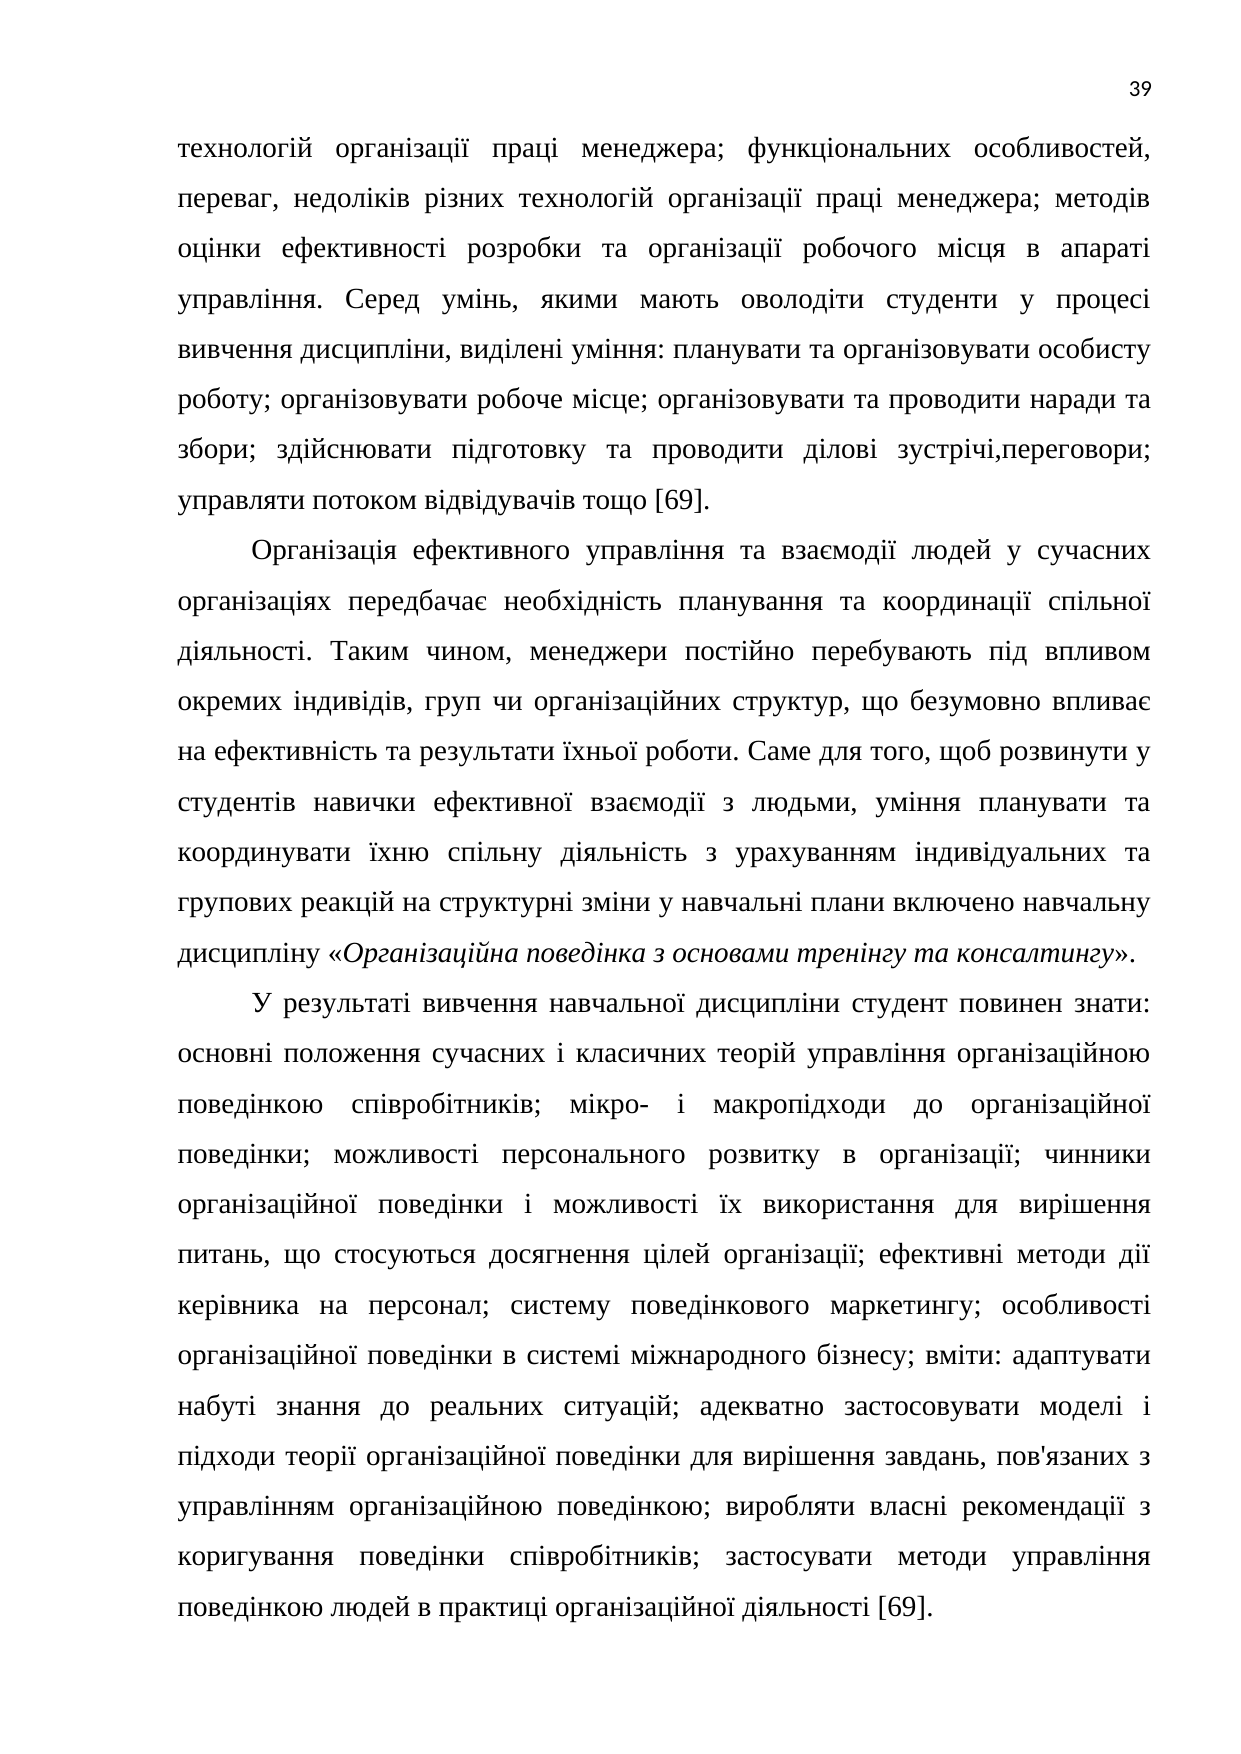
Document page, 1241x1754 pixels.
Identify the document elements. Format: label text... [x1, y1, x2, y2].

text Організація ефективного управління та взаємодії людей у сучасних організаціях передбачає необхідність планування та координації спільної діяльності. Таким чином, менеджери постійно перебувають під впливом окремих індивідів, груп чи організаційних структур, що безумовно впливає на ефективність та результати їхньої роботи. Саме для того, щоб розвинути у студентів навички ефективної взаємодії з людьми, уміння планувати та координувати їхню спільну діяльність з урахуванням індивідуальних та групових реакцій на структурні зміни у навчальні плани включено навчальну дисципліну «Організаційна поведінка з основами тренінгу та консалтингу». [177, 532, 1152, 968]
text У результаті вивчення навчальної дисципліни студент повинен знати: основні положення сучасних і класичних теорій управління організаційною поведінкою співробітників; мікро- і макропідходи до організаційної поведінки; можливості персонального розвитку в організації; чинники організаційної поведінки і можливості їх використання для вирішення питань, що стосуються досягнення цілей організації; ефективні методи дії керівника на персонал; систему поведінкового маркетингу; особливості організаційної поведінки в системі міжнародного бізнесу; вміти: адаптувати набуті знання до реальних ситуацій; адекватно застосовувати моделі і підходи теорії організаційної поведінки для вирішення завдань, пов'язаних з управлінням організаційною поведінкою; виробляти власні рекомендації з коригування поведінки співробітників; застосувати методи управління поведінкою людей в практиці організаційної діяльності [69]. [177, 985, 1152, 1622]
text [177, 130, 1152, 516]
